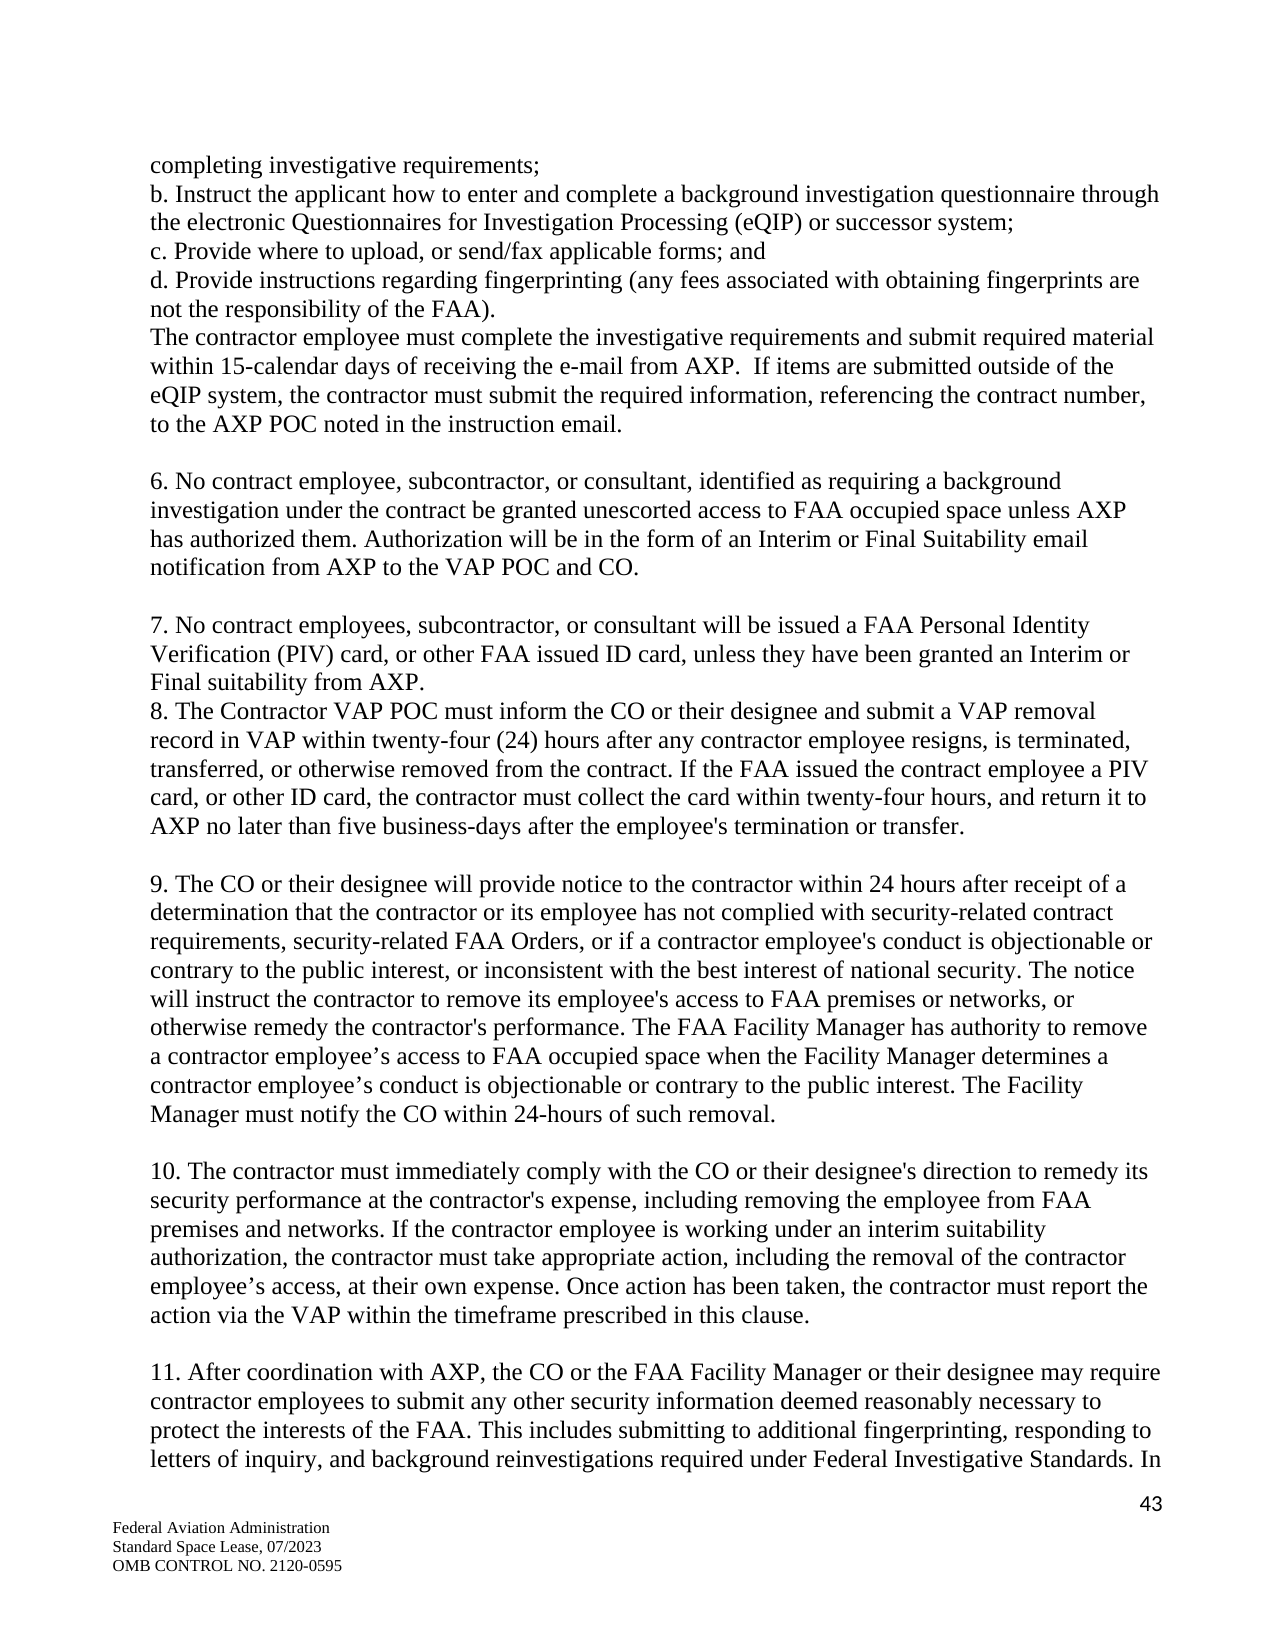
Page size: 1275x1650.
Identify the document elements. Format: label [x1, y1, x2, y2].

list [112, 150, 1162, 1472]
